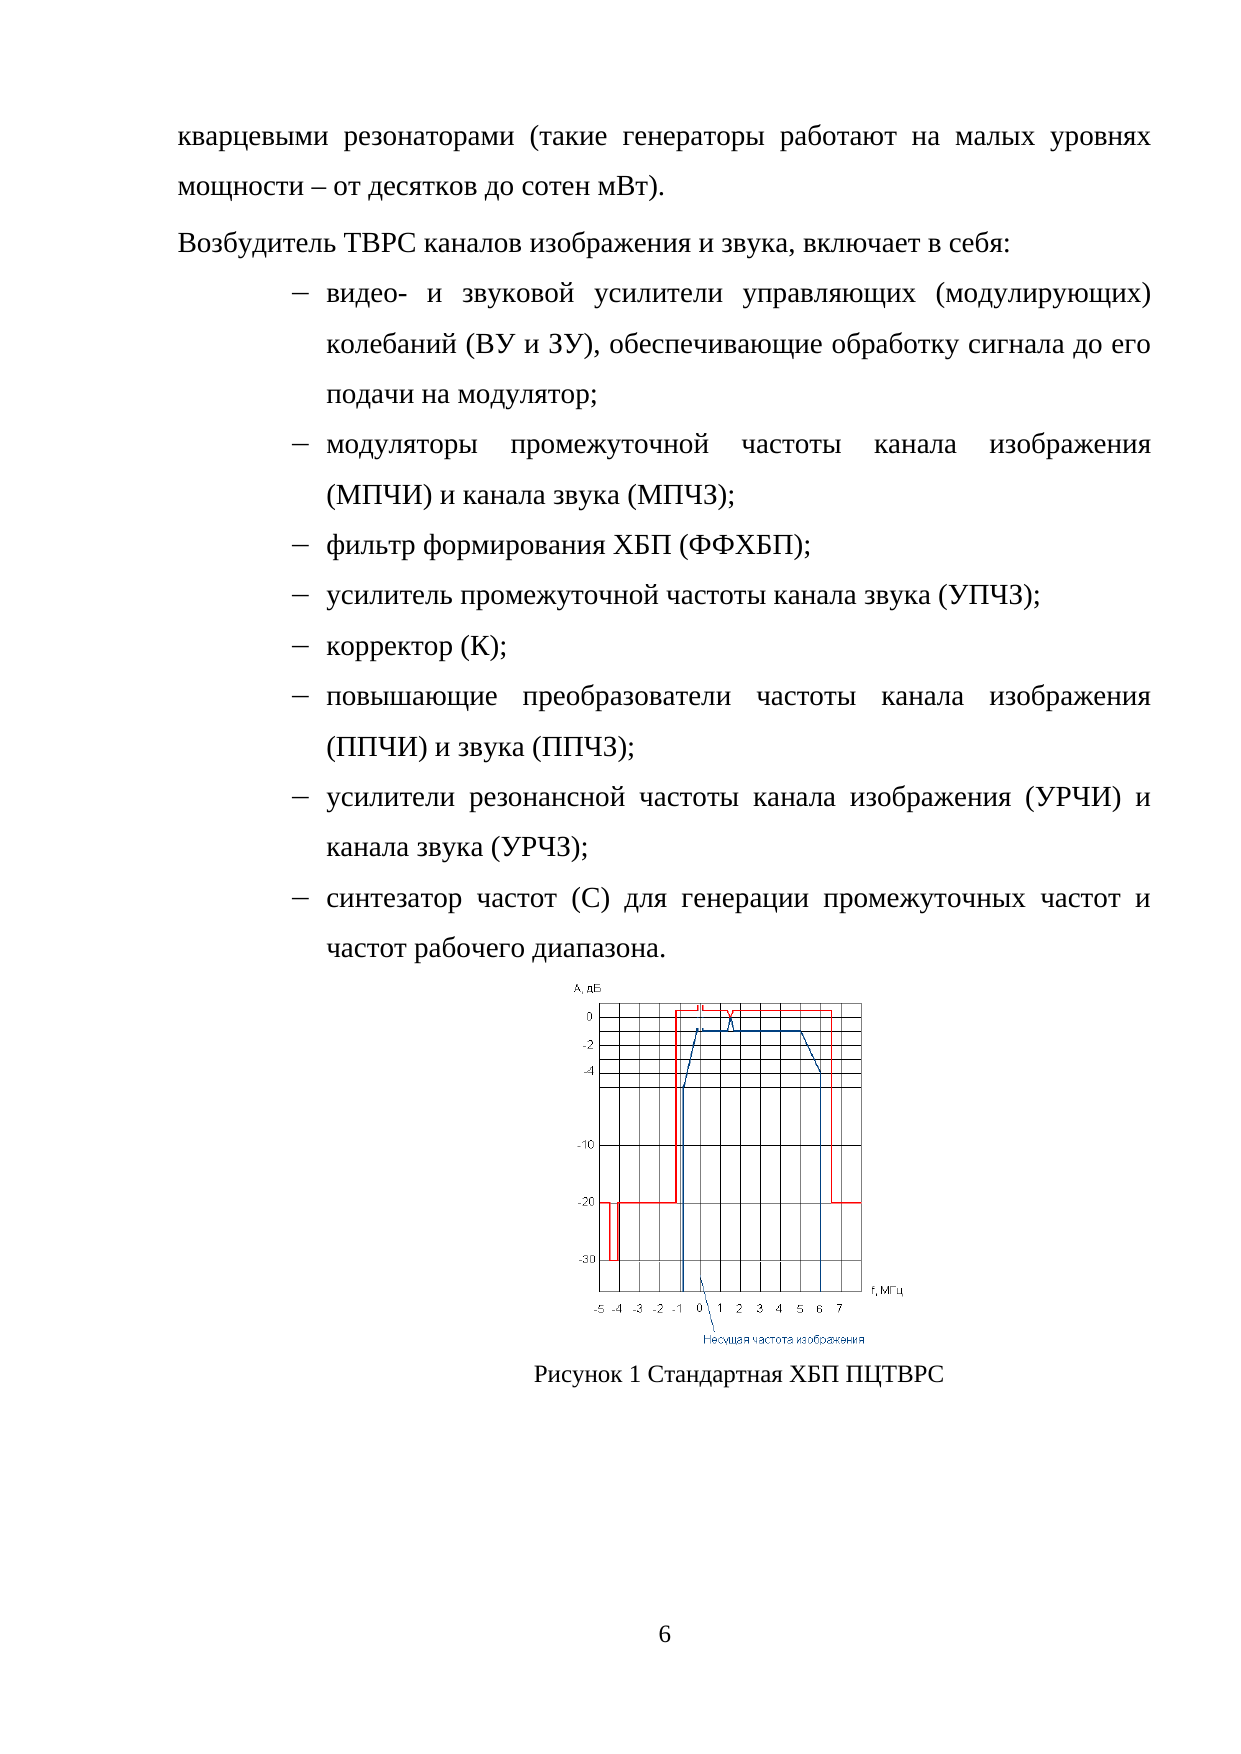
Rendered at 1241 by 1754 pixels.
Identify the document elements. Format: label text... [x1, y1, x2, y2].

list фильтр формирования ХБП (ФФХБП); [288, 527, 1152, 561]
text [177, 118, 1152, 202]
list усилитель промежуточной частоты канала звука (УПЧЗ); [288, 577, 1152, 611]
list синтезатор частот (С) для генерации промежуточных частот и частот рабочего диапазона. [288, 880, 1152, 964]
picture [570, 980, 908, 1345]
list повышающие преобразователи частоты канала изображения (ППЧИ) и звука (ППЧЗ); [288, 678, 1152, 762]
list видео- и звуковой усилители управляющих (модулирующих) колебаний (ВУ и ЗУ), обеспечивающие обработку сигнала до его подачи на модулятор; [288, 275, 1152, 409]
list усилители резонансной частоты канала изображения (УРЧИ) и канала звука (УРЧЗ); [288, 779, 1152, 863]
text Возбудитель ТВРС каналов изображения и звука, включает в себя: [177, 225, 1152, 258]
text Рисунок 1 Стандартная ХБП ПЦТВРС [326, 1359, 1152, 1388]
list корректор (К); [288, 628, 1152, 662]
list модуляторы промежуточной частоты канала изображения (МПЧИ) и канала звука (МПЧЗ); [288, 426, 1152, 510]
